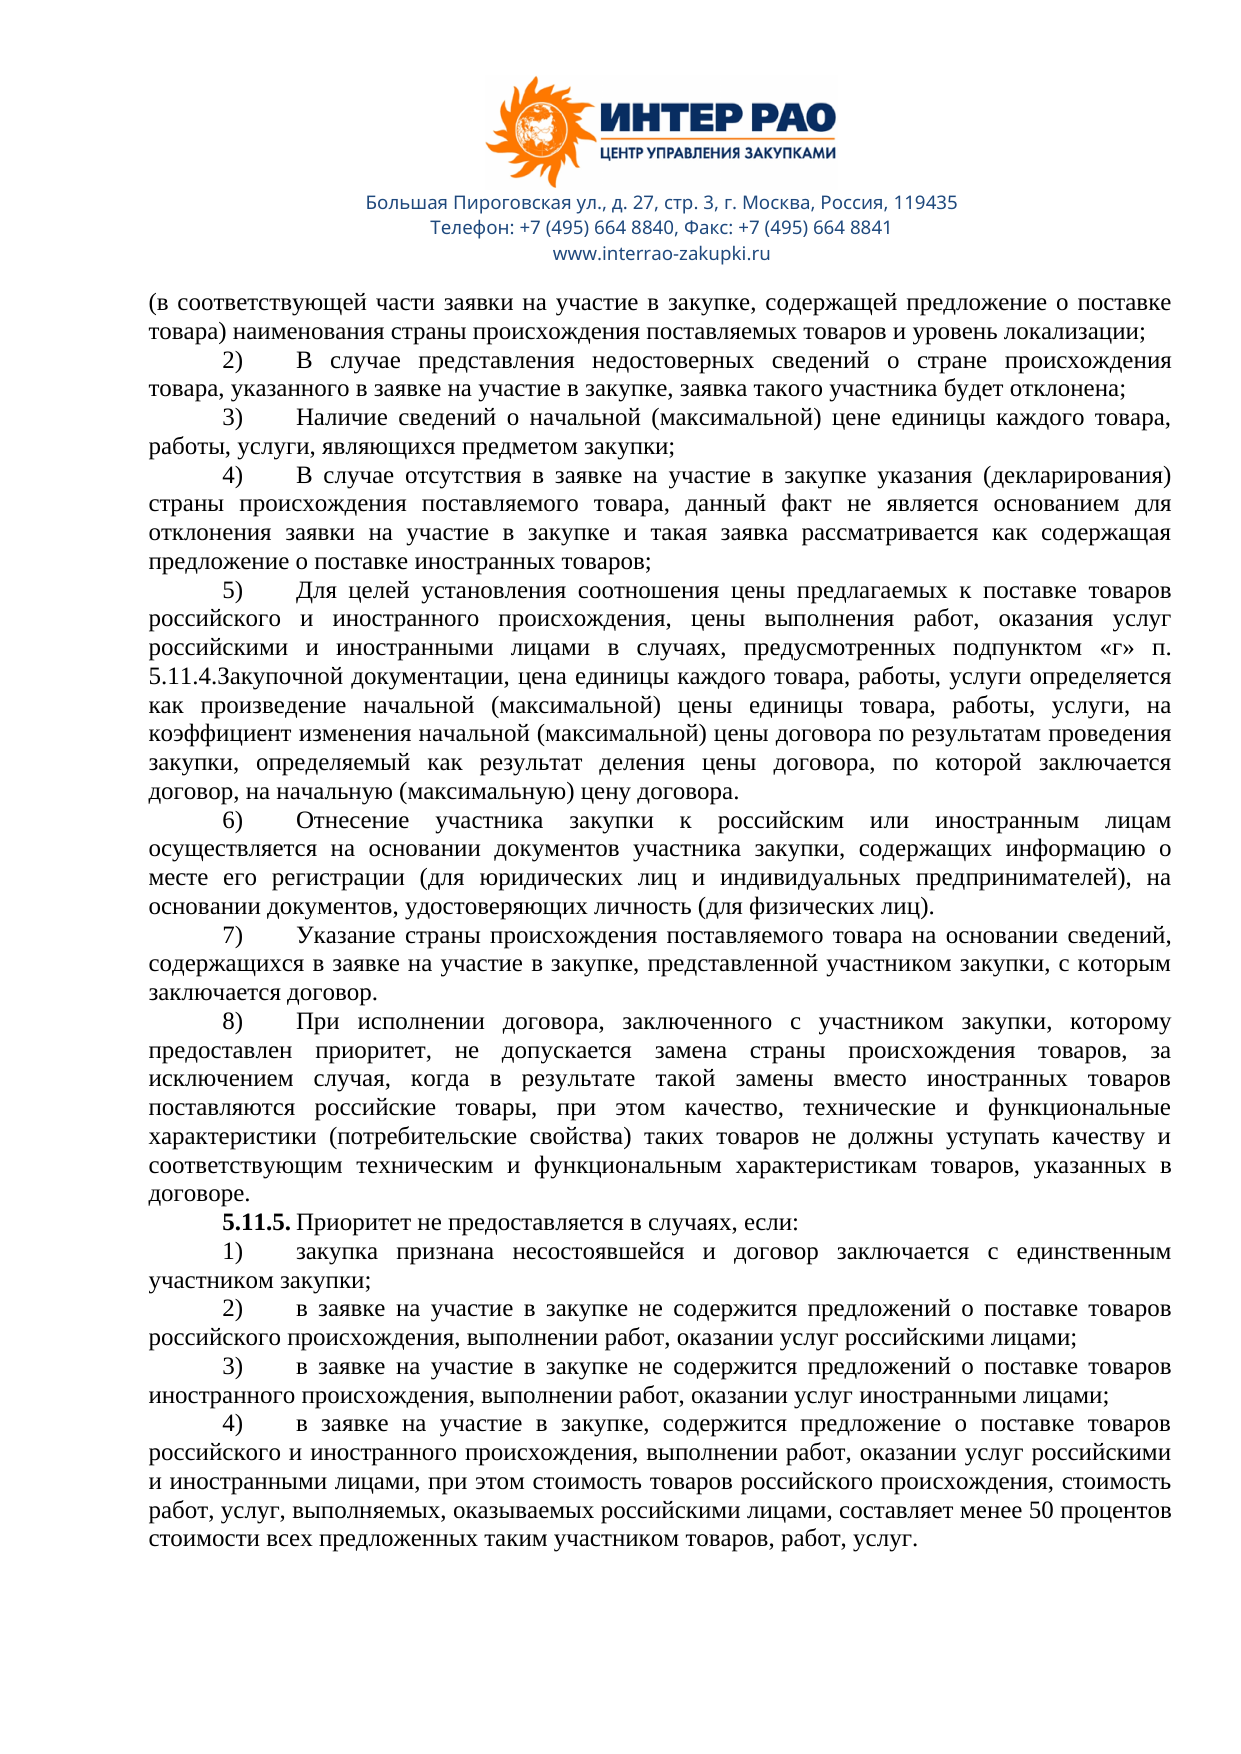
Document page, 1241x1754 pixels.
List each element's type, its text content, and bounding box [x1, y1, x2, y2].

list В случае представления недостоверных сведений о стране происхождения товара, указанного в заявке на участие в закупке, заявка такого участника будет отклонена; [148, 345, 1172, 402]
list Наличие сведений о начальной (максимальной) цене единицы каждого товара, работы, услуги, являющихся предметом закупки; [148, 402, 1172, 460]
list в заявке на участие в закупке не содержится предложений о поставке товаров иностранного происхождения, выполнении работ, оказании услуг иностранными лицами; [148, 1351, 1172, 1408]
picture [484, 75, 839, 190]
list Отнесение участника закупки к российским или иностранным лицам осуществляется на основании документов участника закупки, содержащих информацию о месте его регистрации (для юридических лиц и индивидуальных предпринимателей), на основании документов, удостоверяющих личность (для физических лиц). [148, 805, 1172, 920]
list Для целей установления соотношения цены предлагаемых к поставке товаров российского и иностранного происхождения, цены выполнения работ, оказания услуг российскими и иностранными лицами в случаях, предусмотренных подпунктом «г» п. 5.11.4.Закупочной документации, цена единицы каждого товара, работы, услуги определяется как произведение начальной (максимальной) цены единицы товара, работы, услуги, на коэффициент изменения начальной (максимальной) цены договора по результатам проведения закупки, определяемый как результат деления цены договора, по которой заключается договор, на начальную (максимальную) цену договора. [148, 575, 1172, 805]
list Приоритет не предоставляется в случаях, если: [148, 1207, 1172, 1236]
list в заявке на участие в закупке не содержится предложений о поставке товаров российского происхождения, выполнении работ, оказании услуг российскими лицами; [148, 1293, 1172, 1351]
list Указание страны происхождения поставляемого товара на основании сведений, содержащихся в заявке на участие в закупке, представленной участником закупки, с которым заключается договор. [148, 920, 1172, 1006]
list закупка признана несостоявшейся и договор заключается с единственным участником закупки; [148, 1236, 1172, 1293]
list в заявке на участие в закупке, содержится предложение о поставке товаров российского и иностранного происхождения, выполнении работ, оказании услуг российскими и иностранными лицами, при этом стоимость товаров российского происхождения, стоимость работ, услуг, выполняемых, оказываемых российскими лицами, составляет менее 50 процентов стоимости всех предложенных таким участником товаров, работ, услуг. [148, 1408, 1172, 1552]
list В случае отсутствия в заявке на участие в закупке указания (декларирования) страны происхождения поставляемого товара, данный факт не является основанием для отклонения заявки на участие в закупке и такая заявка рассматривается как содержащая предложение о поставке иностранных товаров; [148, 460, 1172, 575]
list При исполнении договора, заключенного с участником закупки, которому предоставлен приоритет, не допускается замена страны происхождения товаров, за исключением случая, когда в результате такой замены вместо иностранных товаров поставляются российские товары, при этом качество, технические и функциональные характеристики (потребительские свойства) таких товаров не должны уступать качеству и соответствующим техническим и функциональным характеристикам товаров, указанных в договоре. [148, 1006, 1172, 1207]
